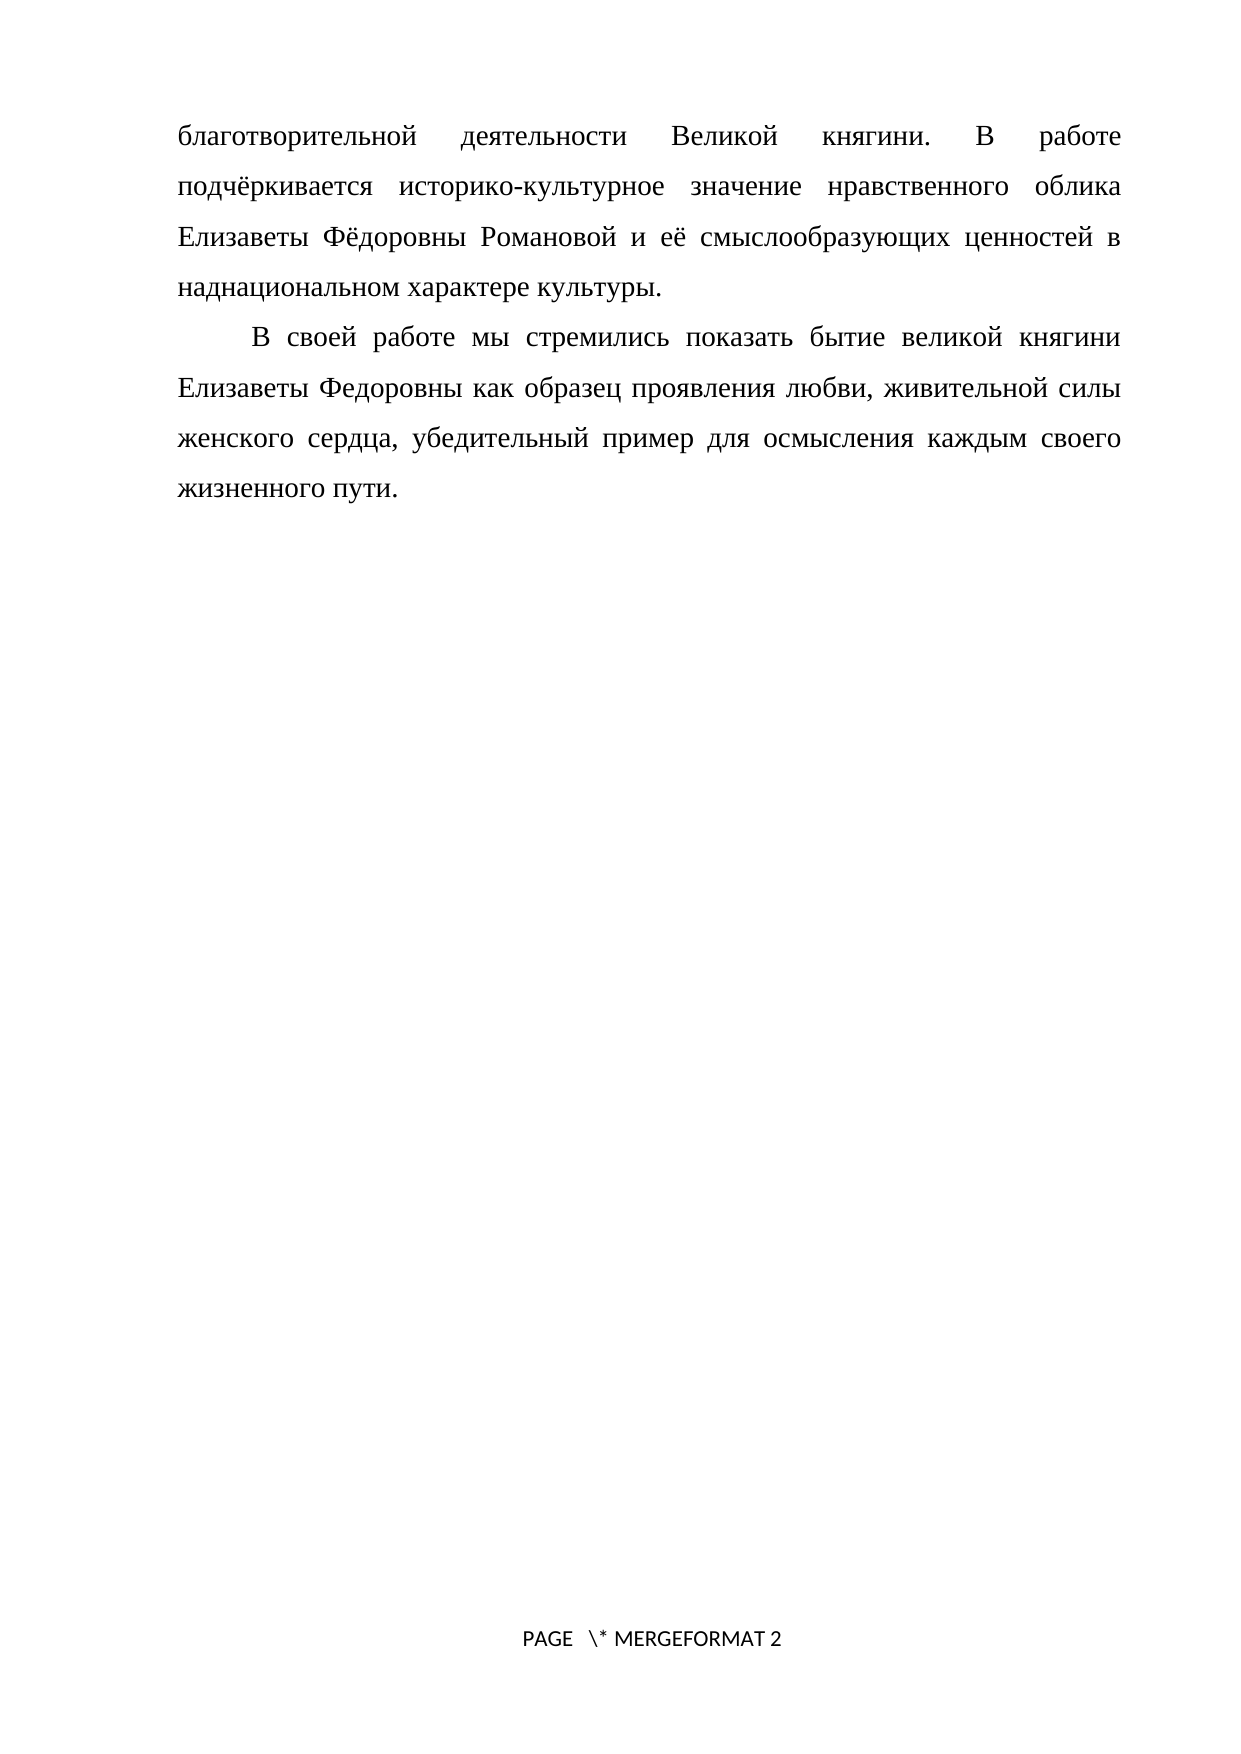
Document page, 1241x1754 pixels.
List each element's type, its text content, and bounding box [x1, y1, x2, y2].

text В своей работе мы стремились показать бытие великой княгини Елизаветы Федоровны как образец проявления любви, живительной силы женского сердца, убедительный пример для осмысления каждым своего жизненного пути. [177, 319, 1122, 504]
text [177, 118, 1122, 303]
